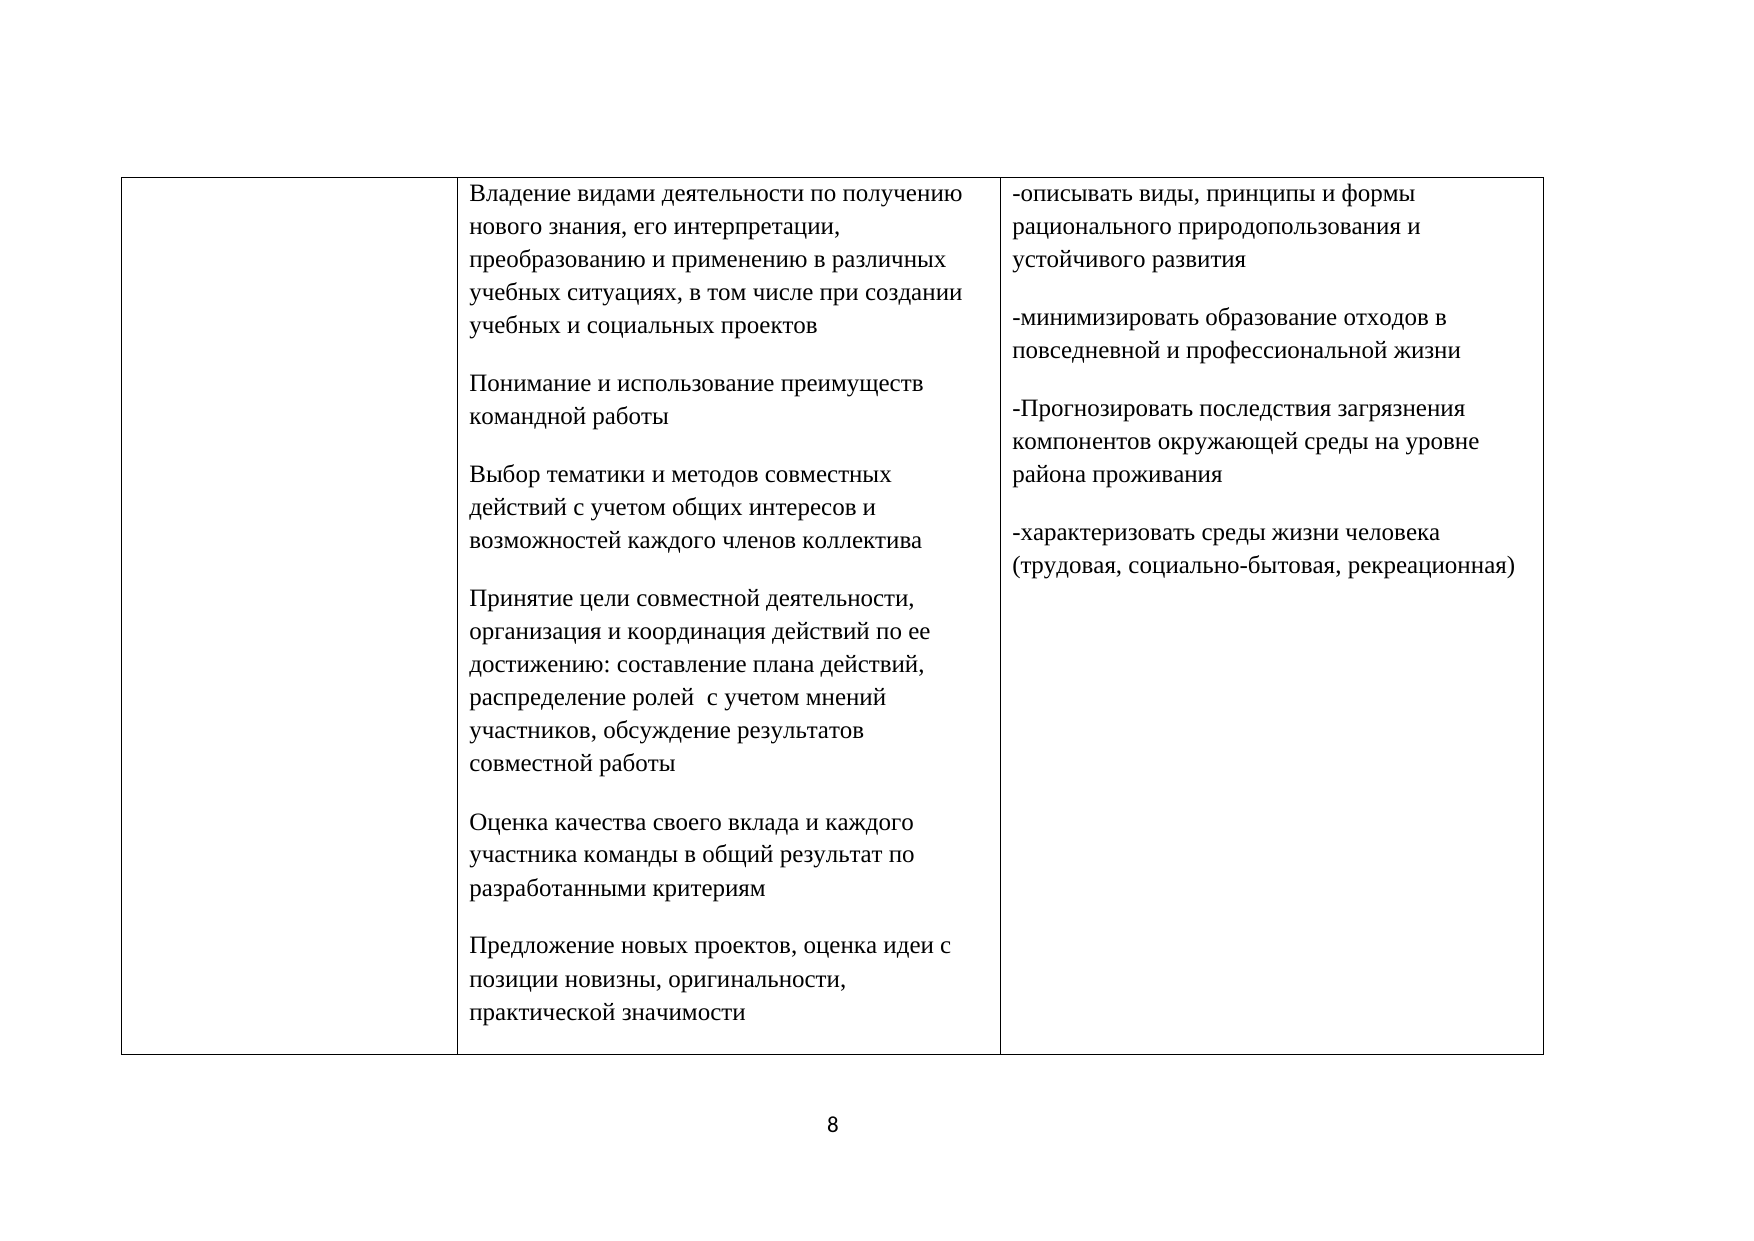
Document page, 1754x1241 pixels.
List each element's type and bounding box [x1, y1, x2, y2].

table_cell [1001, 178, 1543, 1054]
table_cell [122, 178, 457, 1054]
table_cell [458, 178, 1000, 1054]
